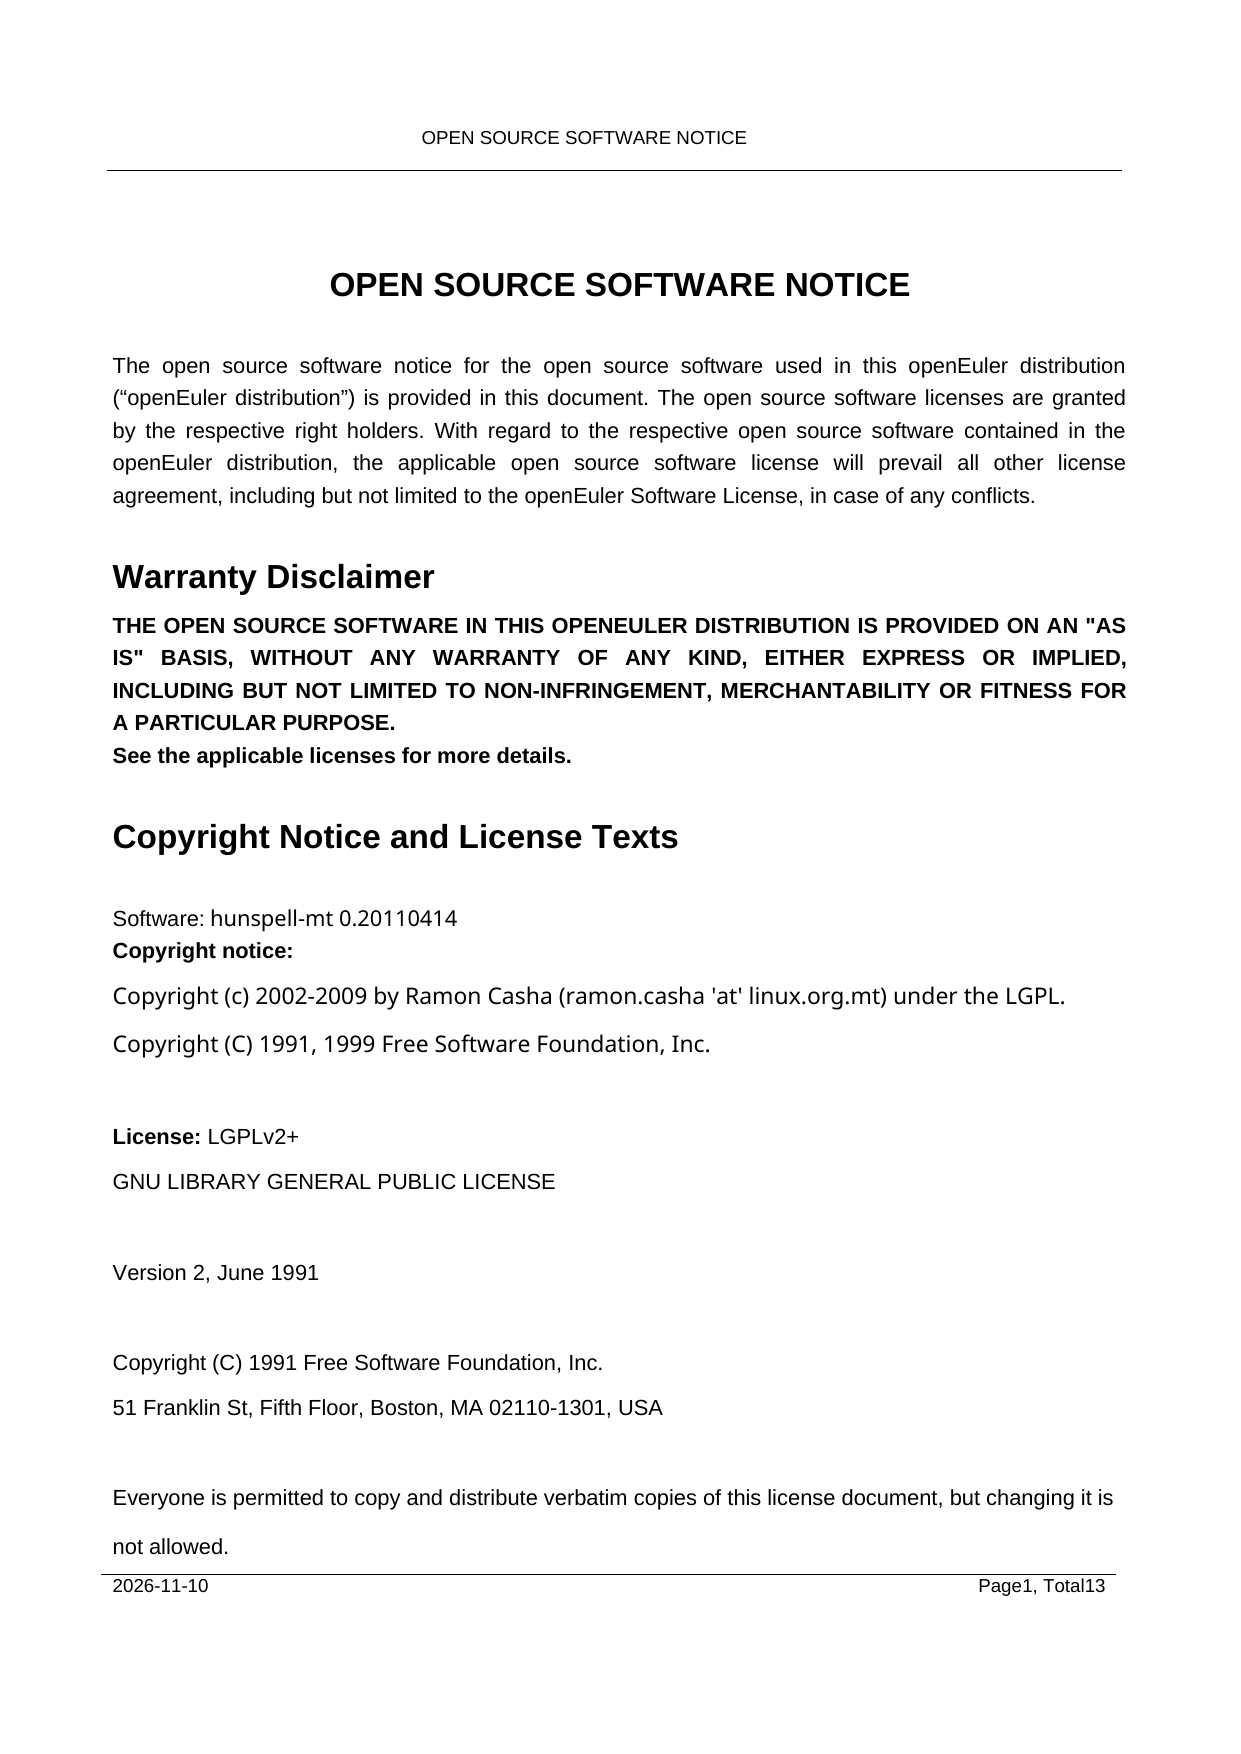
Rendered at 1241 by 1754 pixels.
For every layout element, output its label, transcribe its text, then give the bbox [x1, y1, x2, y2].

text License: LGPLv2+ [112, 1120, 1128, 1153]
text Version 2, June 1991 [112, 1256, 1128, 1288]
text OPEN SOURCE SOFTWARE NOTICE [112, 251, 1128, 316]
text Copyright (C) 1991, 1999 Free Software Foundation, Inc. [112, 1027, 1128, 1060]
text THE OPEN SOURCE SOFTWARE IN THIS OPENEULER DISTRIBUTION IS PROVIDED ON AN "AS IS" BASIS, WITHOUT ANY WARRANTY OF ANY KIND, EITHER EXPRESS OR IMPLIED, INCLUDING BUT NOT LIMITED TO NON-INFRINGEMENT, MERCHANTABILITY OR FITNESS FOR A PARTICULAR PURPOSE. See the applicable licenses for more details. [112, 609, 1128, 771]
text Everyone is permitted to copy and distribute verbatim copies of this license document, but changing it is not allowed. [112, 1481, 1128, 1562]
text Copyright notice: [112, 934, 1128, 966]
text Software: hunspell-mt 0.20110414 [112, 901, 1128, 934]
text Copyright (c) 2002-2009 by Ramon Casha (ramon.casha 'at' linux.org.mt) under the LGPL. [112, 979, 1128, 1012]
text Copyright (C) 1991 Free Software Foundation, Inc. [112, 1346, 1128, 1378]
text The open source software notice for the open source software used in this openEuler distribution (“openEuler distribution”) is provided in this document. The open source software licenses are granted by the respective right holders. With regard to the respective open source software contained in the openEuler distribution, the applicable open source software license will prevail all other license agreement, including but not limited to the openEuler Software License, in case of any conflicts. [112, 349, 1128, 511]
text 51 Franklin St, Fifth Floor, Boston, MA 02110-1301, USA [112, 1391, 1128, 1423]
text GNU LIBRARY GENERAL PUBLIC LICENSE [112, 1166, 1128, 1198]
text Copyright Notice and License Texts [112, 804, 1128, 869]
text Warranty Disclaimer [112, 544, 1128, 609]
